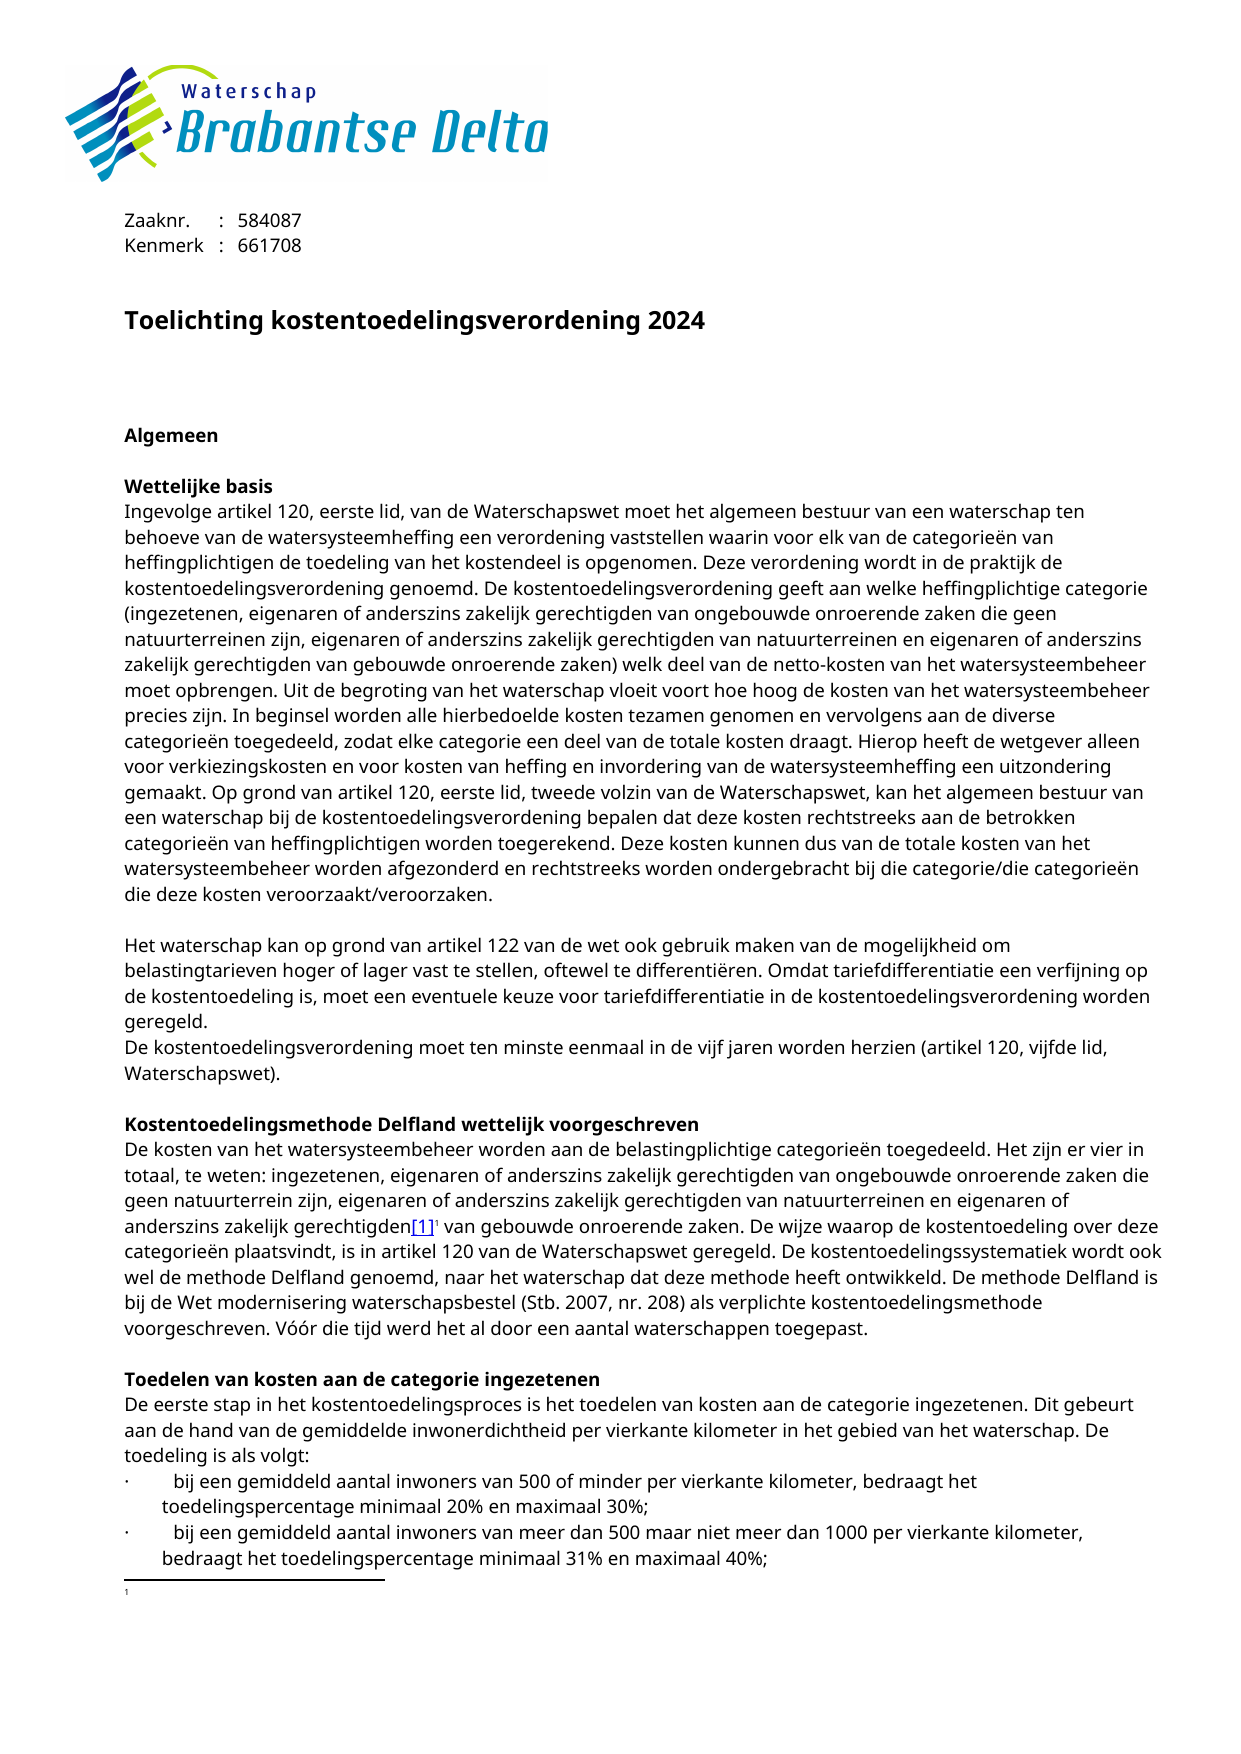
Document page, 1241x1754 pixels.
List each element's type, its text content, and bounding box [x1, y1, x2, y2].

text De kosten van het watersysteembeheer worden aan de belastingplichtige categorieën toegedeeld. Het zijn er vier in totaal, te weten: ingezetenen, eigenaren of anderszins zakelijk gerechtigden van ongebouwde onroerende zaken die geen natuurterrein zijn, eigenaren of anderszins zakelijk gerechtigden van natuurterreinen en eigenaren of anderszins zakelijk gerechtigden[1] van gebouwde onroerende zaken. De wijze waarop de kostentoedeling over deze categorieën plaatsvindt, is in artikel 120 van de Waterschapswet geregeld. De kostentoedelingssystematiek wordt ook wel de methode Delfland genoemd, naar het waterschap dat deze methode heeft ontwikkeld. De methode Delfland is bij de Wet modernisering waterschapsbestel (Stb. 2007, nr. 208) als verplichte kostentoedelingsmethode voorgeschreven. Vóór die tijd werd het al door een aantal waterschappen toegepast. [124, 1136, 1163, 1341]
text De kostentoedelingsverordening moet ten minste eenmaal in de vijf jaren worden herzien (artikel 120, vijfde lid, Waterschapswet). [124, 1034, 1163, 1085]
text De eerste stap in het kostentoedelingsproces is het toedelen van kosten aan de categorie ingezetenen. Dit gebeurt aan de hand van de gemiddelde inwonerdichtheid per vierkante kilometer in het gebied van het waterschap. De toedeling is als volgt: [124, 1392, 1163, 1468]
text Het waterschap kan op grond van artikel 122 van de wet ook gebruik maken van de mogelijkheid om belastingtarieven hoger of lager vast te stellen, oftewel te differentiëren. Omdat tariefdifferentiatie een verfijning op de kostentoedeling is, moet een eventuele keuze voor tariefdifferentiatie in de kostentoedelingsverordening worden geregeld. [124, 932, 1163, 1034]
subtitle Toedelen van kosten aan de categorie ingezetenen [124, 1366, 1163, 1392]
subtitle Wettelijke basis [124, 473, 1163, 498]
subtitle Kostentoedelingsmethode Delfland wettelijk voorgeschreven [124, 1111, 1163, 1136]
text · bij een gemiddeld aantal inwoners van 500 of minder per vierkante kilometer, bedraagt het toedelingspercentage minimaal 20% en maximaal 30%; [124, 1468, 1163, 1519]
subtitle Algemeen [124, 422, 1163, 447]
text · bij een gemiddeld aantal inwoners van meer dan 500 maar niet meer dan 1000 per vierkante kilometer, bedraagt het toedelingspercentage minimaal 31% en maximaal 40%; [124, 1519, 1163, 1570]
text Ingevolge artikel 120, eerste lid, van de Waterschapswet moet het algemeen bestuur van een waterschap ten behoeve van de watersysteemheffing een verordening vaststellen waarin voor elk van de categorieën van heffingplichtigen de toedeling van het kostendeel is opgenomen. Deze verordening wordt in de praktijk de kostentoedelingsverordening genoemd. De kostentoedelingsverordening geeft aan welke heffingplichtige categorie (ingezetenen, eigenaren of anderszins zakelijk gerechtigden van ongebouwde onroerende zaken die geen natuurterreinen zijn, eigenaren of anderszins zakelijk gerechtigden van natuurterreinen en eigenaren of anderszins zakelijk gerechtigden van gebouwde onroerende zaken) welk deel van de netto-kosten van het watersysteembeheer moet opbrengen. Uit de begroting van het waterschap vloeit voort hoe hoog de kosten van het watersysteembeheer precies zijn. In beginsel worden alle hierbedoelde kosten tezamen genomen en vervolgens aan de diverse categorieën toegedeeld, zodat elke categorie een deel van de totale kosten draagt. Hierop heeft de wetgever alleen voor verkiezingskosten en voor kosten van heffing en invordering van de watersysteemheffing een uitzondering gemaakt. Op grond van artikel 120, eerste lid, tweede volzin van de Waterschapswet, kan het algemeen bestuur van een waterschap bij de kostentoedelingsverordening bepalen dat deze kosten rechtstreeks aan de betrokken categorieën van heffingplichtigen worden toegerekend. Deze kosten kunnen dus van de totale kosten van het watersysteembeheer worden afgezonderd en rechtstreeks worden ondergebracht bij die categorie/die categorieën die deze kosten veroorzaakt/veroorzaken. [124, 498, 1163, 907]
